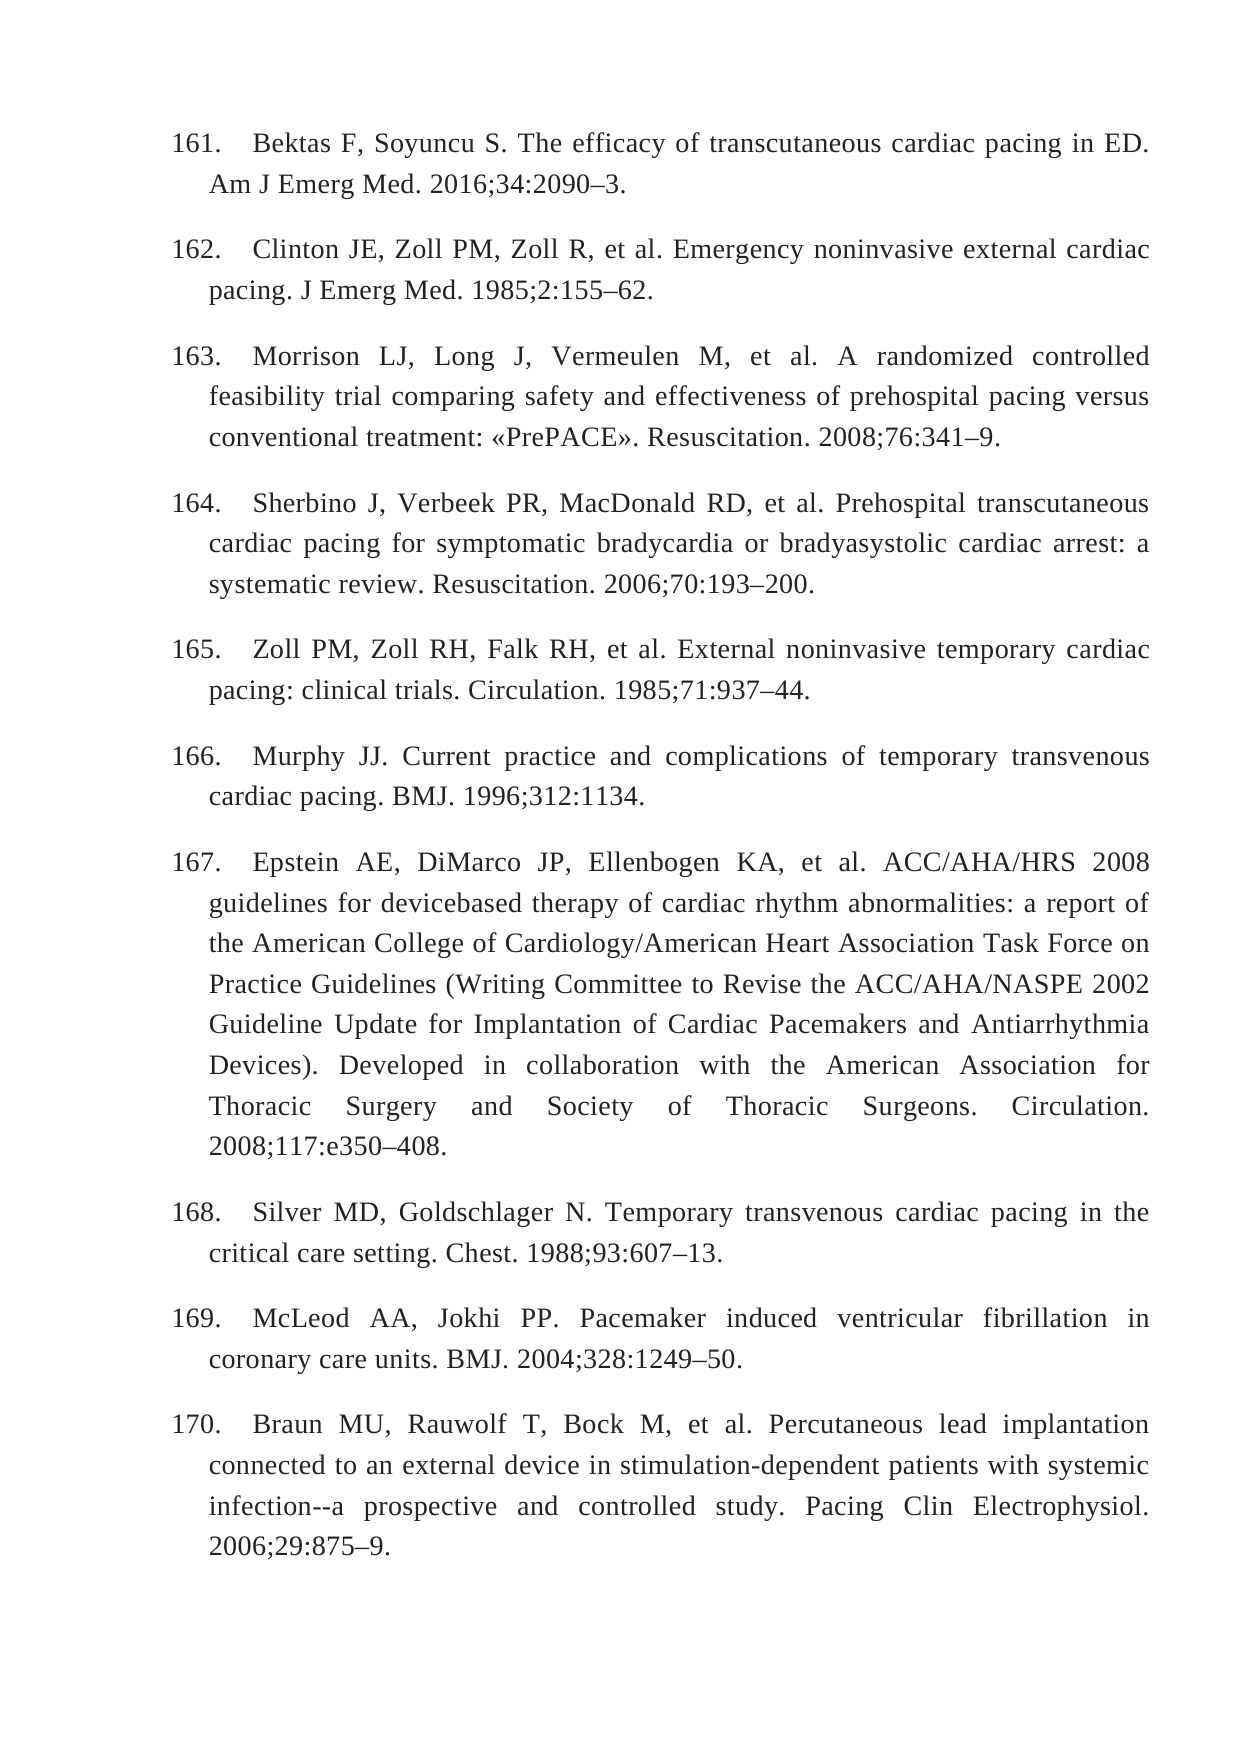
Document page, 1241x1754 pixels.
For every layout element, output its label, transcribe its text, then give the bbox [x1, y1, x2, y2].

list Morrison LJ, Long J, Vermeulen M, et al. A randomized controlled feasibility trial comparing safety and effectiveness of prehospital pacing versus conventional treatment: «PrePACE». Resuscitation. 2008;76:341–9. [171, 331, 1152, 452]
list Silver MD, Goldschlager N. Temporary transvenous cardiac pacing in the critical care setting. Chest. 1988;93:607–13. [171, 1187, 1152, 1268]
list Braun MU, Rauwolf T, Bock M, et al. Percutaneous lead implantation connected to an external device in stimulation-dependent patients with systemic infection--a prospective and controlled study. Pacing Clin Electrophysiol. 2006;29:875–9. [171, 1399, 1152, 1562]
list McLeod AA, Jokhi PP. Pacemaker induced ventricular fibrillation in coronary care units. BMJ. 2004;328:1249–50. [171, 1293, 1152, 1374]
list Murphy JJ. Current practice and complications of temporary transvenous cardiac pacing. BMJ. 1996;312:1134. [171, 731, 1152, 812]
list Clinton JE, Zoll PM, Zoll R, et al. Emergency noninvasive external cardiac pacing. J Emerg Med. 1985;2:155–62. [171, 224, 1152, 306]
list Sherbino J, Verbeek PR, MacDonald RD, et al. Prehospital transcutaneous cardiac pacing for symptomatic bradycardia or bradyasystolic cardiac arrest: a systematic review. Resuscitation. 2006;70:193–200. [171, 477, 1152, 599]
list Bektas F, Soyuncu S. The efficacy of transcutaneous cardiac pacing in ED. Am J Emerg Med. 2016;34:2090–3. [171, 118, 1152, 199]
list Zoll PM, Zoll RH, Falk RH, et al. External noninvasive temporary cardiac pacing: clinical trials. Circulation. 1985;71:937–44. [171, 624, 1152, 706]
list Epstein AE, DiMarco JP, Ellenbogen KA, et al. ACC/AHA/HRS 2008 guidelines for devicebased therapy of cardiac rhythm abnormalities: a report of the American College of Cardiology/American Heart Association Task Force on Practice Guidelines (Writing Committee to Revise the ACC/AHA/NASPE 2002 Guideline Update for Implantation of Cardiac Pacemakers and Antiarrhythmia Devices). Developed in collaboration with the American Association for Thoracic Surgery and Society of Thoracic Surgeons. Circulation. 2008;117:e350–408. [171, 837, 1152, 1162]
